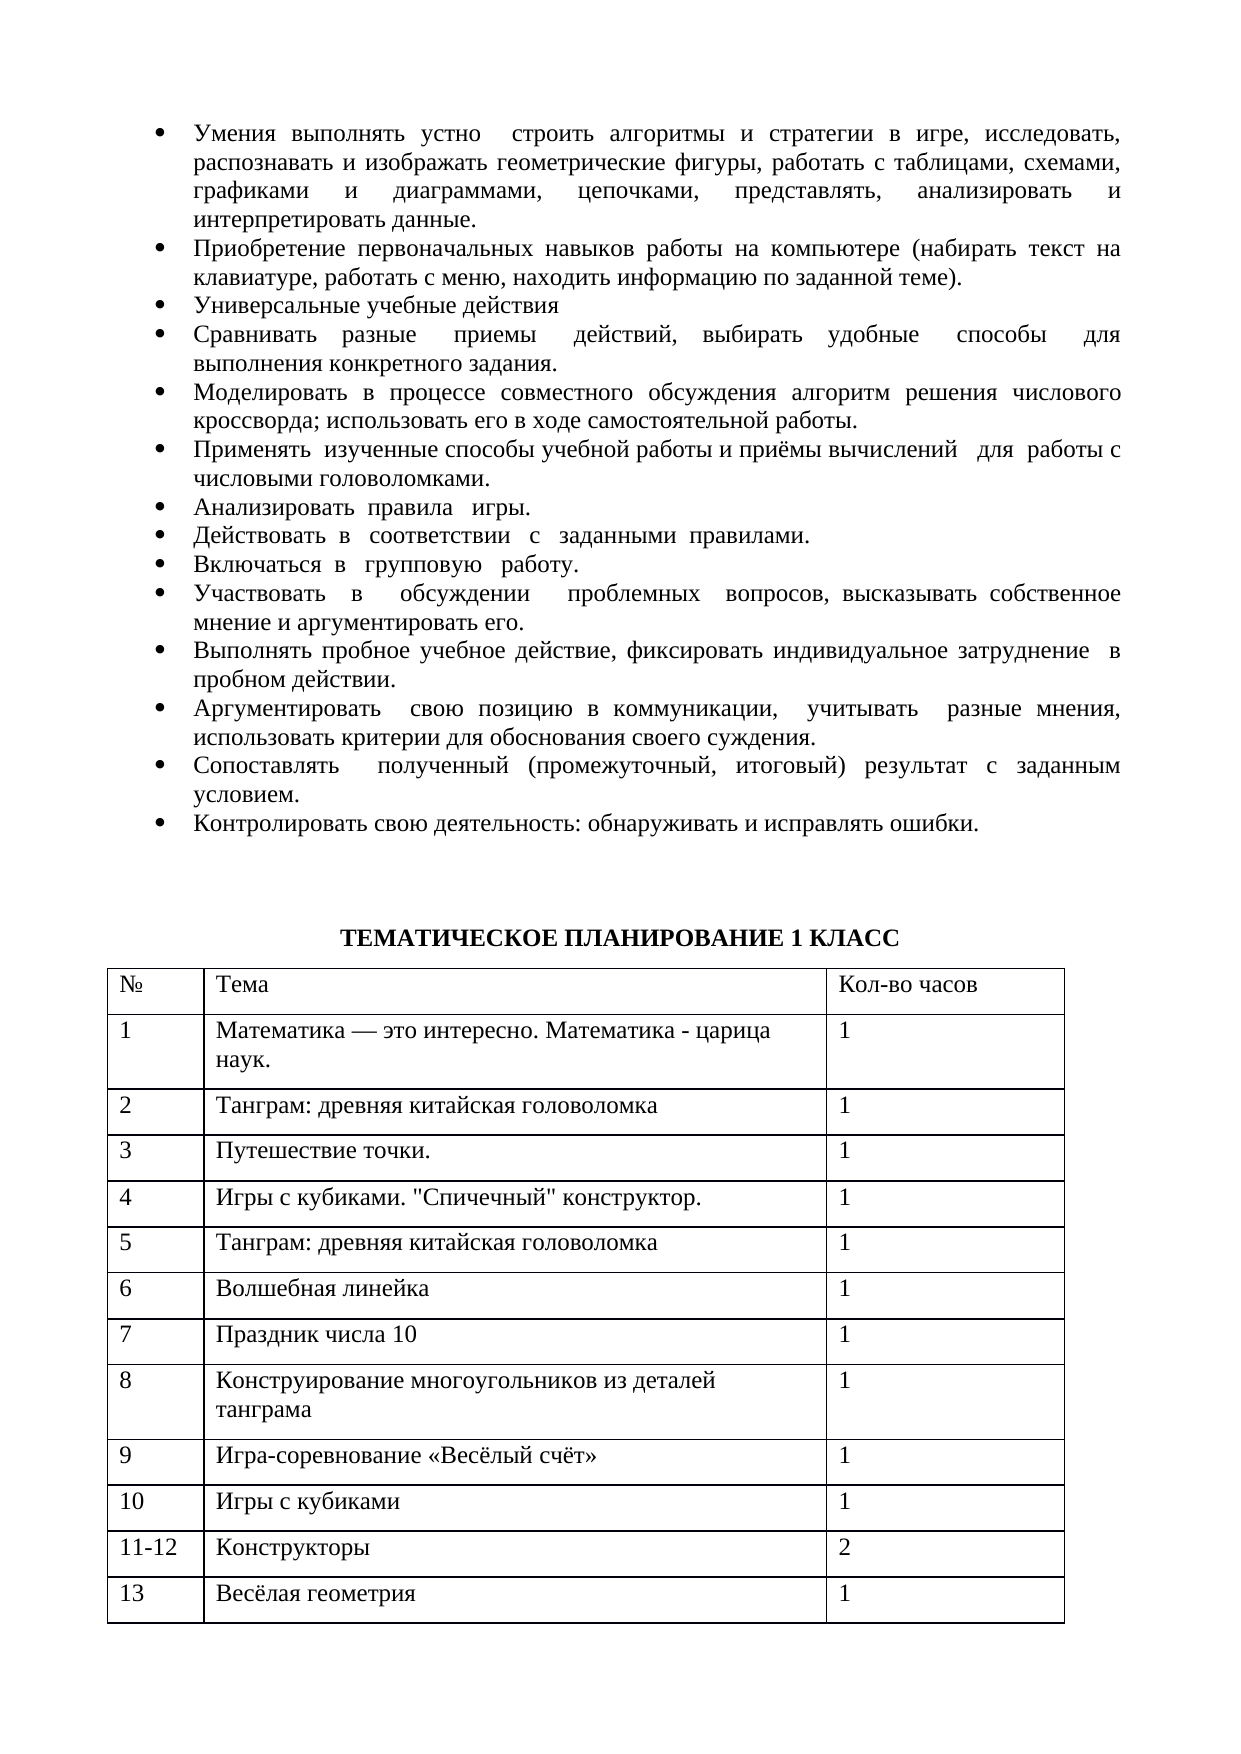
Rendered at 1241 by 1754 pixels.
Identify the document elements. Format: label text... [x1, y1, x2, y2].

table_cell Весёлая геометрия [205, 1578, 826, 1622]
table_cell 9 [108, 1440, 203, 1484]
table_cell 1 [827, 1015, 1064, 1088]
list Действовать в соответствии с заданными правилами. [156, 521, 1122, 549]
table_header Кол-во часов [827, 969, 1064, 1013]
table_cell Волшебная линейка [205, 1273, 826, 1318]
table_cell Игры с кубиками. "Спичечный" конструктор. [205, 1182, 826, 1226]
table_cell Праздник числа 10 [205, 1320, 826, 1364]
table_cell 5 [108, 1228, 203, 1272]
list Аргументировать свою позицию в коммуникации, учитывать разные мнения, использовать критерии для обоснования своего суждения. [156, 693, 1122, 751]
table_cell 1 [827, 1486, 1064, 1530]
table_cell 8 [108, 1365, 203, 1438]
table_cell Танграм: древняя китайская головоломка [205, 1228, 826, 1272]
table_cell 1 [827, 1136, 1064, 1180]
table_cell 2 [108, 1090, 203, 1134]
table_header № [108, 969, 203, 1013]
table_cell 4 [108, 1182, 203, 1226]
table_cell Конструирование многоугольников из деталей танграма [205, 1365, 826, 1438]
table_header Тема [205, 969, 826, 1013]
list Приобретение первоначальных навыков работы на компьютере (набирать текст на клавиатуре, работать с меню, находить информацию по заданной теме). [156, 233, 1122, 291]
table_cell 7 [108, 1320, 203, 1364]
table_cell 13 [108, 1578, 203, 1622]
table_cell 1 [827, 1273, 1064, 1318]
table_cell 1 [827, 1578, 1064, 1622]
table_cell 1 [108, 1015, 203, 1088]
list Универсальные учебные действия [156, 291, 1122, 319]
table_cell 11-12 [108, 1532, 203, 1576]
list Анализировать правила игры. [156, 492, 1122, 521]
text ТЕМАТИЧЕСКОЕ ПЛАНИРОВАНИЕ 1 КЛАСС [118, 923, 1122, 952]
table_cell 1 [827, 1320, 1064, 1364]
list Включаться в групповую работу. [156, 549, 1122, 578]
table_cell Игры с кубиками [205, 1486, 826, 1530]
list Контролировать свою деятельность: обнаруживать и исправлять ошибки. [156, 808, 1122, 837]
table_cell Игра-соревнование «Весёлый счёт» [205, 1440, 826, 1484]
list Участвовать в обсуждении проблемных вопросов, высказывать собственное мнение и аргументировать его. [156, 578, 1122, 636]
table_cell 10 [108, 1486, 203, 1530]
table_cell 6 [108, 1273, 203, 1318]
list Умения выполнять устно строить алгоритмы и стратегии в игре, исследовать, распознавать и изображать геометрические фигуры, работать с таблицами, схемами, графиками и диаграммами, цепочками, представлять, анализировать и интерпретировать данные. [156, 118, 1122, 233]
table_cell Путешествие точки. [205, 1136, 826, 1180]
table_cell 3 [108, 1136, 203, 1180]
table_cell 1 [827, 1365, 1064, 1438]
table_cell 1 [827, 1182, 1064, 1226]
list Сопоставлять полученный (промежуточный, итоговый) результат с заданным условием. [156, 751, 1122, 808]
list Выполнять пробное учебное действие, фиксировать индивидуальное затруднение в пробном действии. [156, 636, 1122, 693]
table_cell 1 [827, 1090, 1064, 1134]
list Моделировать в процессе совместного обсуждения алгоритм решения числового кроссворда; использовать его в ходе самостоятельной работы. [156, 377, 1122, 434]
table_cell Конструкторы [205, 1532, 826, 1576]
list Сравнивать разные приемы действий, выбирать удобные способы для выполнения конкретного задания. [156, 319, 1122, 377]
table_cell Математика — это интересно. Математика - царица наук. [205, 1015, 826, 1088]
table_cell 1 [827, 1228, 1064, 1272]
table_cell Танграм: древняя китайская головоломка [205, 1090, 826, 1134]
list Применять изученные способы учебной работы и приёмы вычислений для работы с числовыми головоломками. [156, 434, 1122, 492]
table_cell 1 [827, 1440, 1064, 1484]
table_cell 2 [827, 1532, 1064, 1576]
